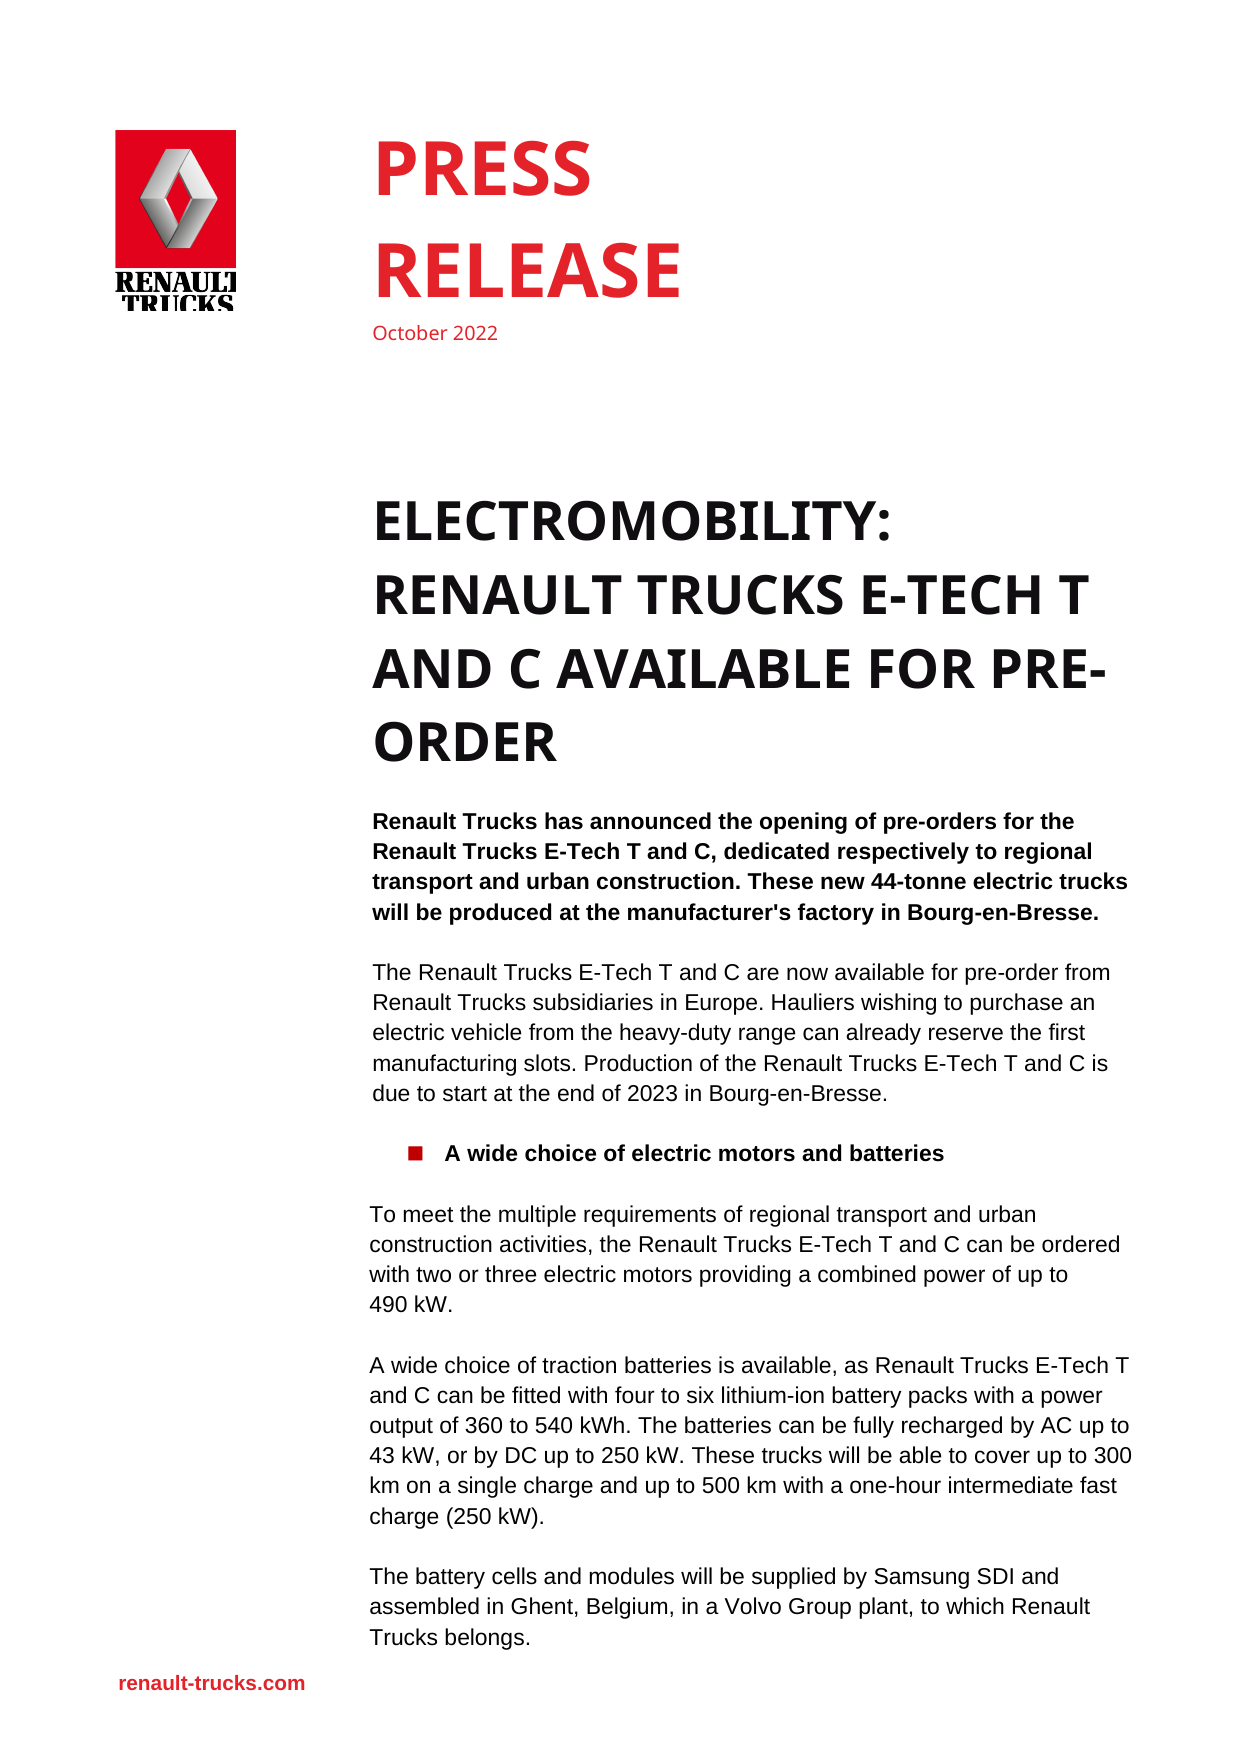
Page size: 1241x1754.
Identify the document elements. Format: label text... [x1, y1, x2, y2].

text October 2022 [372, 320, 1138, 347]
text The battery cells and modules will be supplied by Samsung SDI and assembled in Ghent, Belgium, in a Volvo Group plant, to which Renault Trucks belongs. [369, 1563, 1138, 1650]
picture [115, 130, 236, 311]
text To meet the multiple requirements of regional transport and urban construction activities, the Renault Trucks E-Tech T and C can be ordered with two or three electric motors providing a combined power of up to 490 kW. [369, 1201, 1138, 1317]
list A wide choice of electric motors and batteries [407, 1140, 1138, 1166]
text A wide choice of traction batteries is available, as Renault Trucks E-Tech T and C can be fitted with four to six lithium-ion battery packs with a power output of 360 to 540 kWh. The batteries can be fully recharged by AC up to 43 kW, or by DC up to 250 kW. These trucks will be able to cover up to 300 km on a single charge and up to 500 km with a one-hour intermediate fast charge (250 kW). [369, 1352, 1138, 1529]
text Renault Trucks has announced the opening of pre-orders for the Renault Trucks E-Tech T and C, dedicated respectively to regional transport and urban construction. These new 44-tonne electric trucks will be produced at the manufacturer's factory in Bourg-en-Bresse. [372, 808, 1138, 925]
text RELEASE [372, 217, 1138, 320]
text PRESS [372, 115, 1138, 217]
text The Renault Trucks E-Tech T and C are now available for pre-order from Renault Trucks subsidiaries in Europe. Hauliers wishing to purchase an electric vehicle from the heavy-duty range can already reserve the first manufacturing slots. Production of the Renault Trucks E-Tech T and C is due to start at the end of 2023 in Bourg-en-Bresse. [372, 959, 1138, 1106]
text ELECTROMOBILITY: RENAULT TRUCKS E-TECH T AND C AVAILABLE FOR PRE-ORDER [372, 483, 1138, 778]
